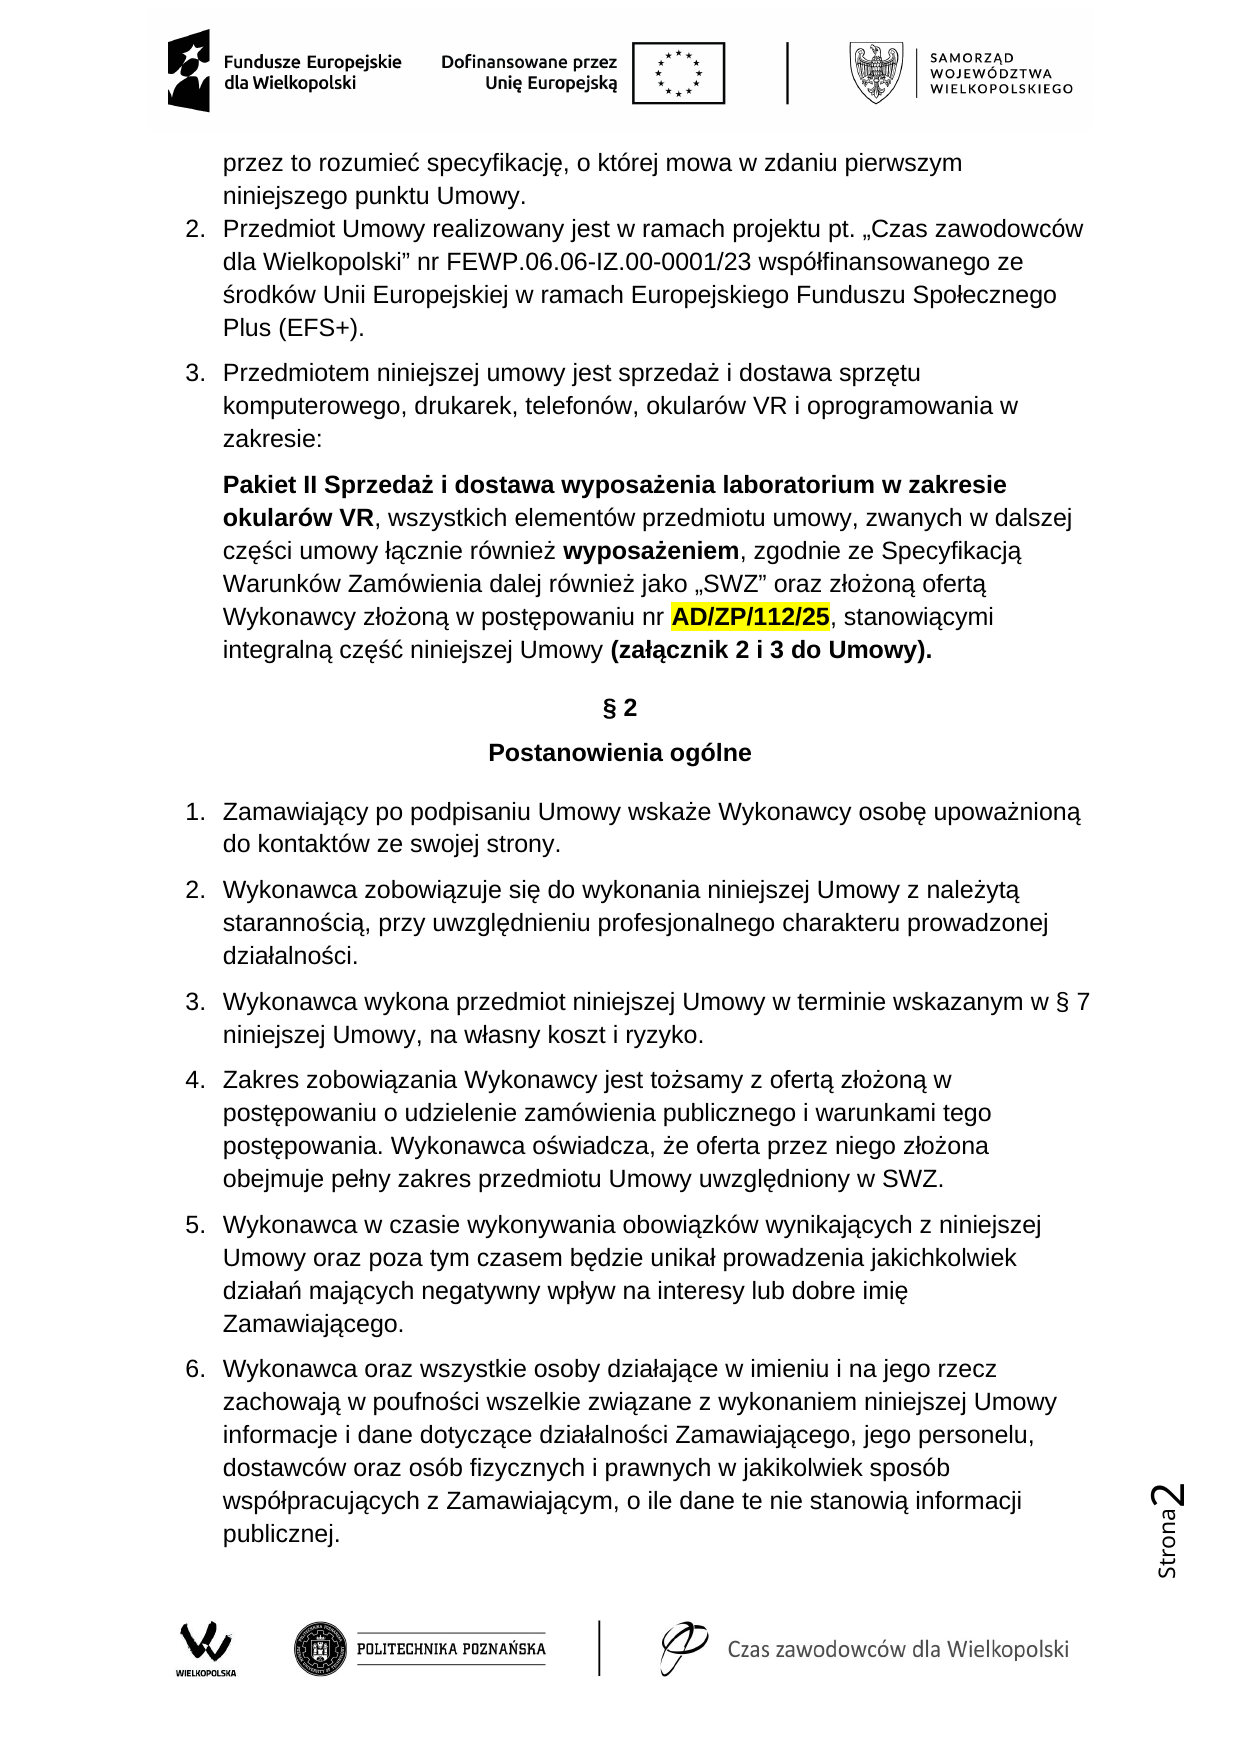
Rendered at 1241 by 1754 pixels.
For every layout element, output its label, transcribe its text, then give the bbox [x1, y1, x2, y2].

list Zakres zobowiązania Wykonawcy jest tożsamy z ofertą złożoną w postępowaniu o udzielenie zamówienia publicznego i warunkami tego postępowania. Wykonawca oświadcza, że oferta przez niego złożona obejmuje pełny zakres przedmiotu Umowy uwzględniony w SWZ. [185, 1065, 1093, 1193]
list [185, 148, 1093, 209]
list Wykonawca oraz wszystkie osoby działające w imieniu i na jego rzecz zachowają w poufności wszelkie związane z wykonaniem niniejszej Umowy informacje i dane dotyczące działalności Zamawiającego, jego personelu, dostawców oraz osób fizycznych i prawnych w jakikolwiek sposób współpracujących z Zamawiającym, o ile dane te nie stanowią informacji publicznej. [185, 1354, 1093, 1548]
list Przedmiotem niniejszej umowy jest sprzedaż i dostawa sprzętu komputerowego, drukarek, telefonów, okularów VR i oprogramowania w zakresie: [185, 358, 1093, 453]
list Wykonawca wykona przedmiot niniejszej Umowy w terminie wskazanym w § 7 niniejszej Umowy, na własny koszt i ryzyko. [185, 987, 1093, 1048]
subtitle Postanowienia ogólne [148, 738, 1093, 767]
list Wykonawca zobowiązuje się do wykonania niniejszej Umowy z należytą starannością, przy uwzględnieniu profesjonalnego charakteru prowadzonej działalności. [185, 875, 1093, 970]
picture [147, 1620, 1093, 1677]
list Zamawiający po podpisaniu Umowy wskaże Wykonawcy osobę upoważnioną do kontaktów ze swojej strony. [185, 796, 1093, 858]
list Pakiet II Sprzedaż i dostawa wyposażenia laboratorium w zakresie okularów VR, wszystkich elementów przedmiotu umowy, zwanych w dalszej części umowy łącznie również wyposażeniem, zgodnie ze Specyfikacją Warunków Zamówienia dalej również jako „SWZ” oraz złożoną ofertą Wykonawcy złożoną w postępowaniu nr AD/ZP/112/25, stanowiącymi integralną część niniejszej Umowy (załącznik 2 i 3 do Umowy). [223, 470, 1093, 664]
list Wykonawca w czasie wykonywania obowiązków wynikających z niniejszej Umowy oraz poza tym czasem będzie unikał prowadzenia jakichkolwiek działań mających negatywny wpływ na interesy lub dobre imię Zamawiającego. [185, 1210, 1093, 1337]
picture [147, 8, 1093, 133]
text § 2 [148, 693, 1093, 722]
list Przedmiot Umowy realizowany jest w ramach projektu pt. „Czas zawodowców dla Wielkopolski” nr FEWP.06.06-IZ.00-0001/23 współfinansowanego ze środków Unii Europejskiej w ramach Europejskiego Funduszu Społecznego Plus (EFS+). [185, 214, 1093, 341]
